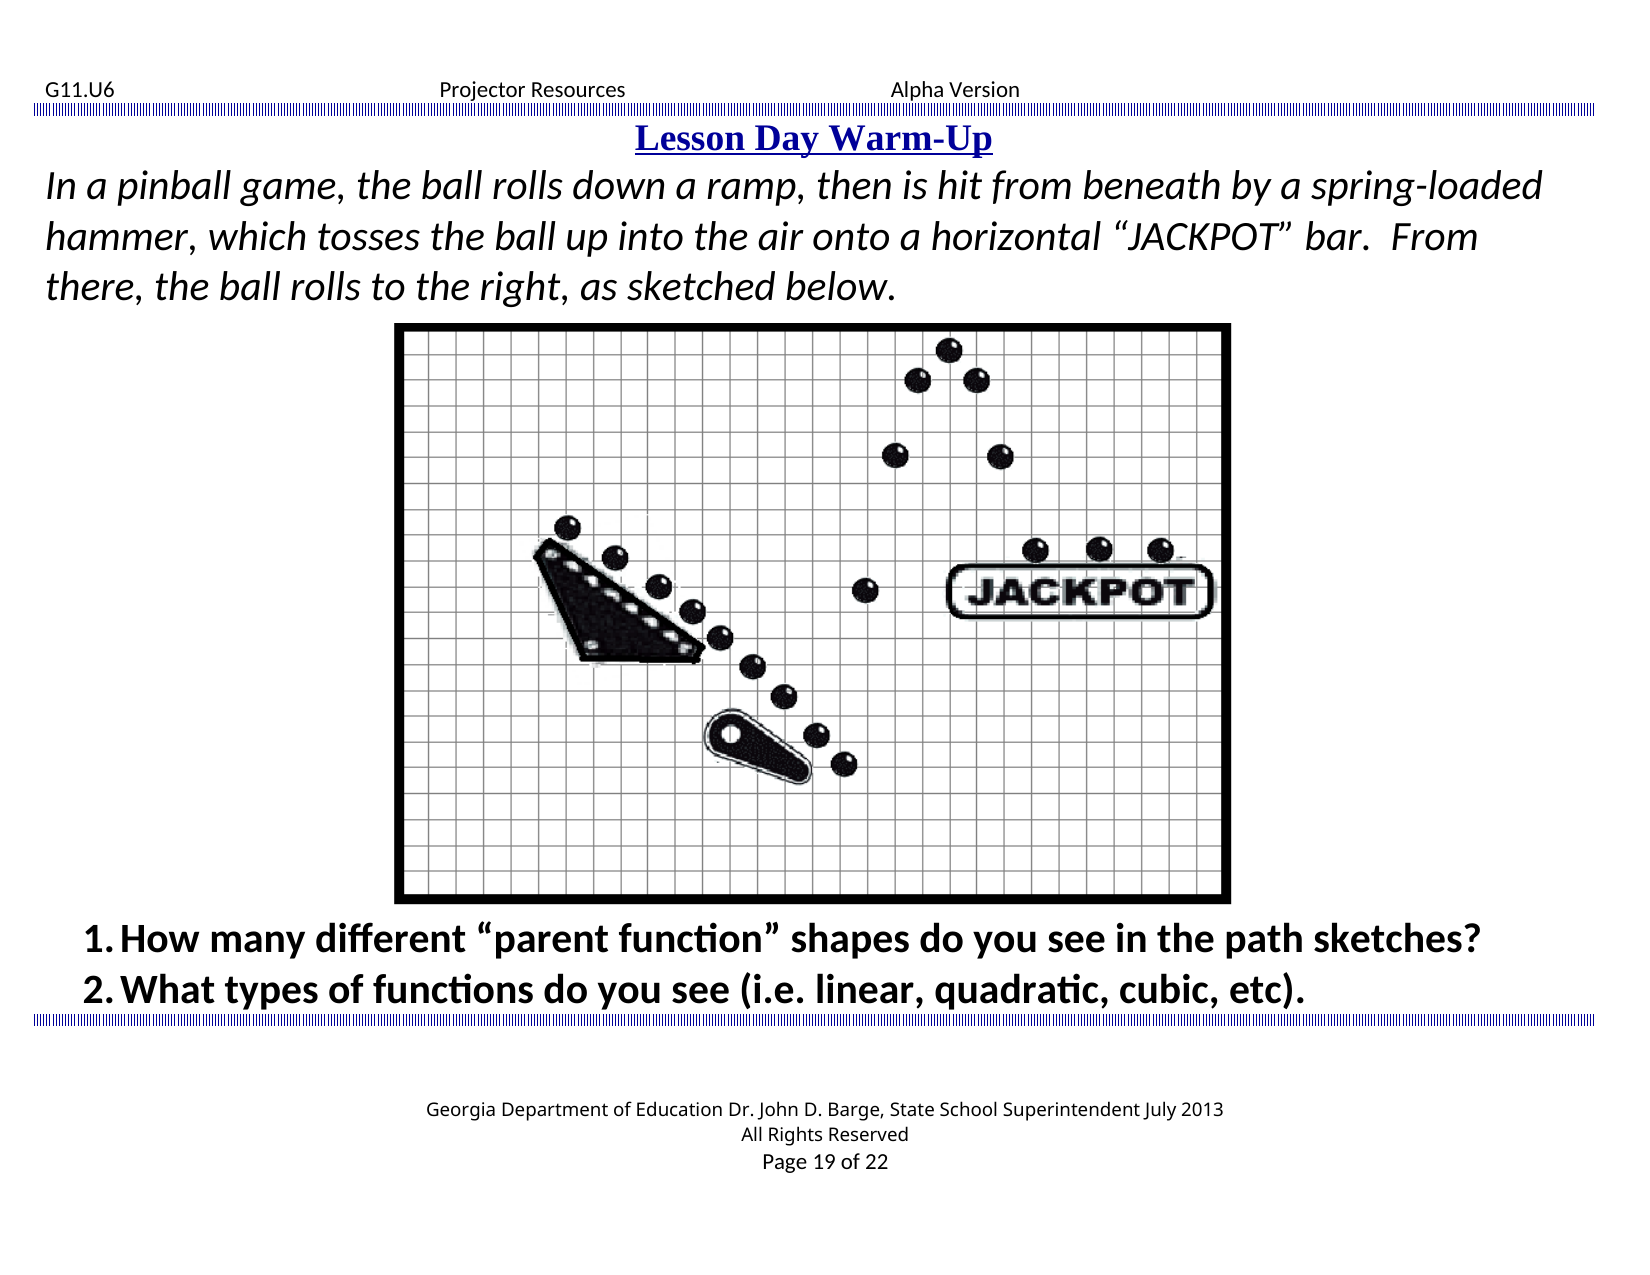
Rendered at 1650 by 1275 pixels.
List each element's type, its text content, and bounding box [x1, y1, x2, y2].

table_header Lesson Day Warm-Up [34, 103, 1594, 159]
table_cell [34, 159, 1594, 1014]
picture [393, 323, 1235, 908]
